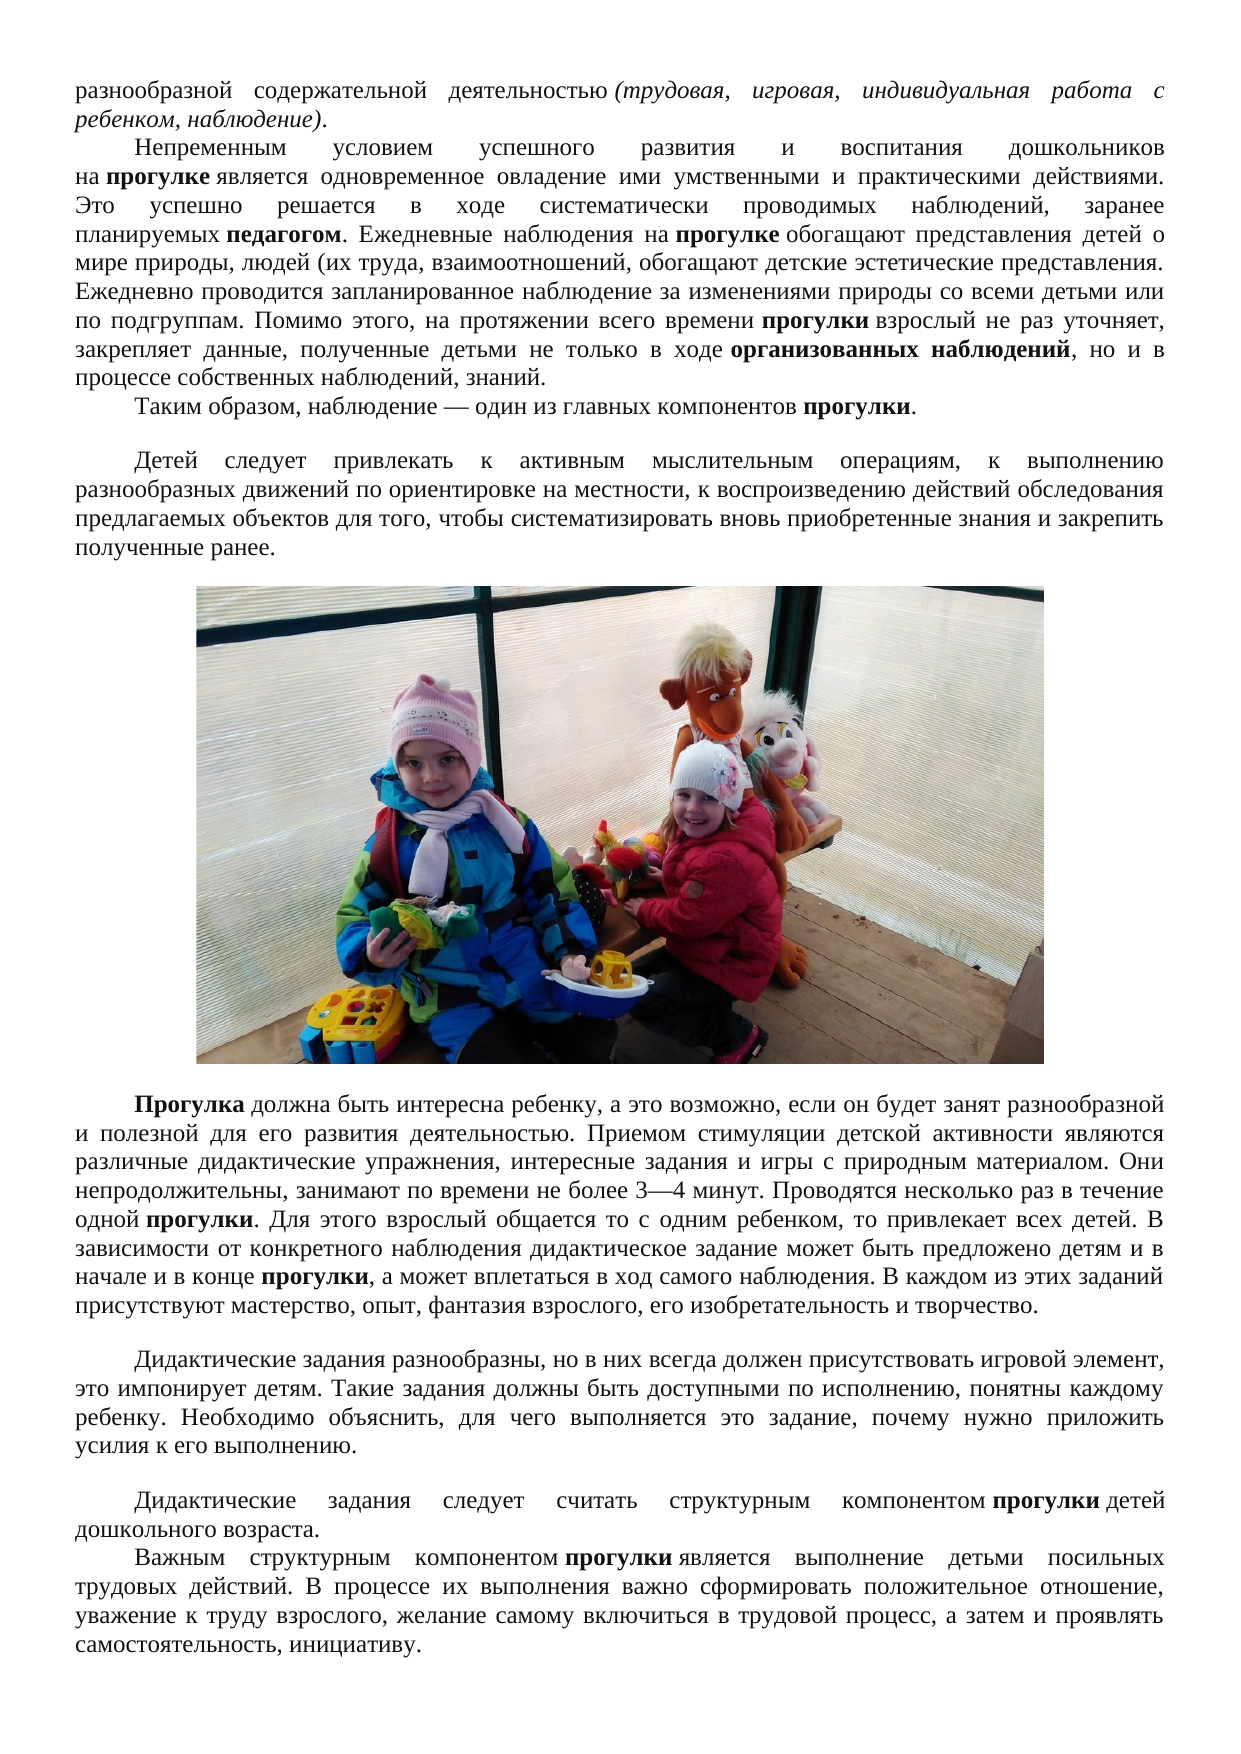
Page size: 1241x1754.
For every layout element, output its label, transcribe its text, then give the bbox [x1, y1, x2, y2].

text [75, 75, 1165, 132]
text Прогулка должна быть интересна ребенку, а это возможно, если он будет занят разнообразной и полезной для его развития деятельностью. Приемом стимуляции детской активности являются различные дидактические упражнения, интересные задания и игры с природным материалом. Они непродолжительны, занимают по времени не более 3—4 минут. Проводятся несколько раз в течение одной прогулки. Для этого взрослый общается то с одним ребенком, то привлекает всех детей. В зависимости от конкретного наблюдения дидактическое задание может быть предложено детям и в начале и в конце прогулки, а может вплетаться в ход самого наблюдения. В каждом из этих заданий присутствуют мастерство, опыт, фантазия взрослого, его изобретательность и творчество. [75, 1089, 1165, 1319]
text Детей следует привлекать к активным мыслительным операциям, к выполнению разнообразных движений по ориентировке на местности, к воспроизведению действий обследования предлагаемых объектов для того, чтобы систематизировать вновь приобретенные знания и закрепить полученные ранее. [75, 446, 1165, 561]
picture [196, 586, 1044, 1064]
text Таким образом, наблюдение — один из главных компонентов прогулки. [75, 391, 1165, 420]
text Дидактические задания следует считать структурным компонентом прогулки детей дошкольного возраста. [75, 1485, 1165, 1542]
text Дидактические задания разнообразны, но в них всегда должен присутствовать игровой элемент, это импонирует детям. Такие задания должны быть доступными по исполнению, понятны каждому ребенку. Необходимо объяснить, для чего выполняется это задание, почему нужно приложить усилия к его выполнению. [75, 1344, 1165, 1459]
text Важным структурным компонентом прогулки является выполнение детьми посильных трудовых действий. В процессе их выполнения важно сформировать положительное отношение, уважение к труду взрослого, желание самому включиться в трудовой процесс, а затем и проявлять самостоятельность, инициативу. [75, 1542, 1165, 1657]
text Непременным условием успешного развития и воспитания дошкольников на прогулке является одновременное овладение ими умственными и практическими действиями. Это успешно решается в ходе систематически проводимых наблюдений, заранее планируемых педагогом. Ежедневные наблюдения на прогулке обогащают представления детей о мире природы, людей (их труда, взаимоотношений, обогащают детские эстетические представления. Ежедневно проводится запланированное наблюдение за изменениями природы со всеми детьми или по подгруппам. Помимо этого, на протяжении всего времени прогулки взрослый не раз уточняет, закрепляет данные, полученные детьми не только в ходе организованных наблюдений, но и в процессе собственных наблюдений, знаний. [75, 132, 1165, 391]
